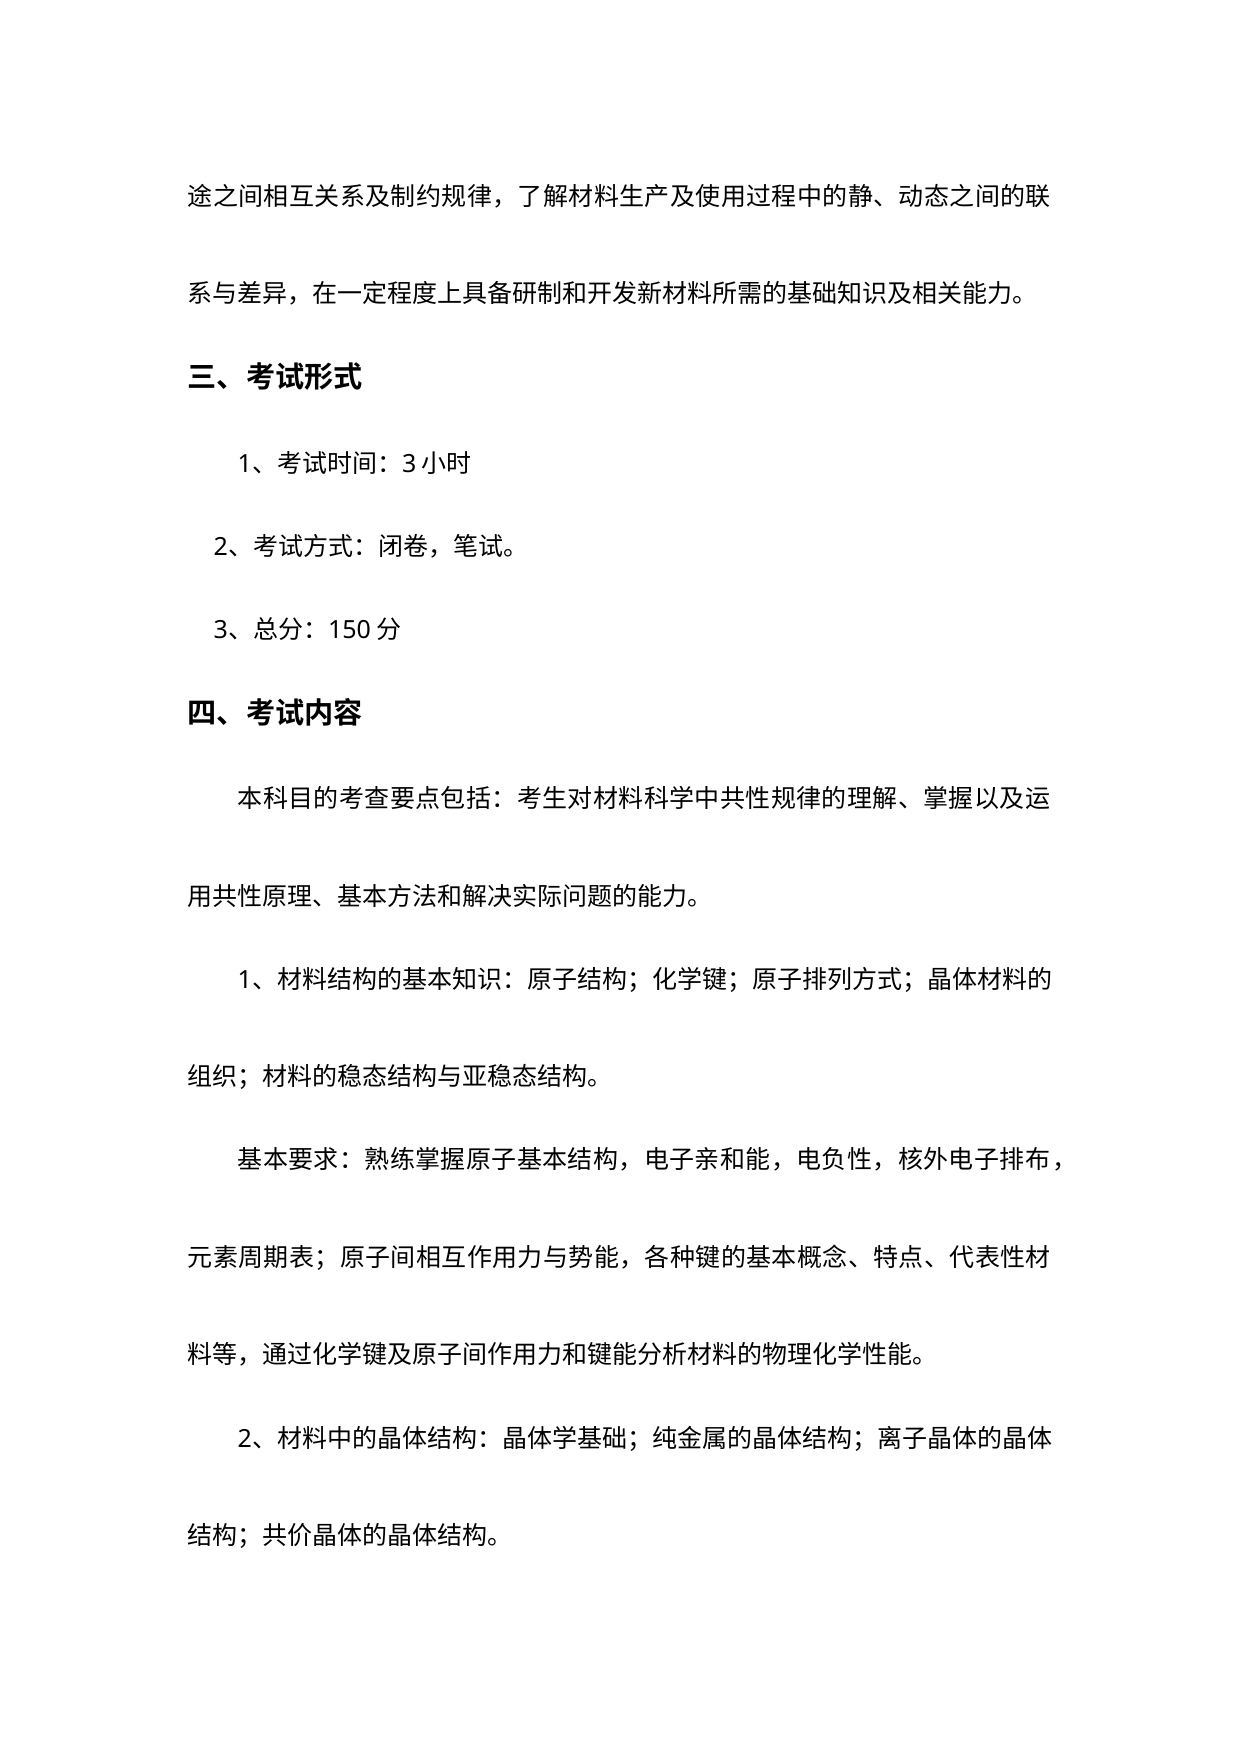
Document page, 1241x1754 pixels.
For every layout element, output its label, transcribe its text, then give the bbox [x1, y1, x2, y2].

text 四、考试内容 [187, 678, 1053, 743]
text 3、总分：150分 [187, 595, 1053, 660]
text 三、考试形式 [187, 343, 1053, 408]
text 2、考试方式：闭卷，笔试。 [187, 512, 1053, 577]
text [187, 162, 1053, 324]
text 1、考试时间：3小时 [187, 429, 1053, 494]
text 2、材料中的晶体结构：晶体学基础；纯金属的晶体结构；离子晶体的晶体结构；共价晶体的晶体结构。 [187, 1404, 1053, 1566]
text 1、材料结构的基本知识：原子结构；化学键；原子排列方式；晶体材料的组织；材料的稳态结构与亚稳态结构。 [187, 945, 1053, 1107]
text 基本要求：熟练掌握原子基本结构，电子亲和能，电负性，核外电子排布，元素周期表；原子间相互作用力与势能，各种键的基本概念、特点、代表性材料等，通过化学键及原子间作用力和键能分析材料的物理化学性能。 [187, 1126, 1053, 1386]
text 本科目的考查要点包括：考生对材料科学中共性规律的理解、掌握以及运用共性原理、基本方法和解决实际问题的能力。 [187, 764, 1053, 927]
